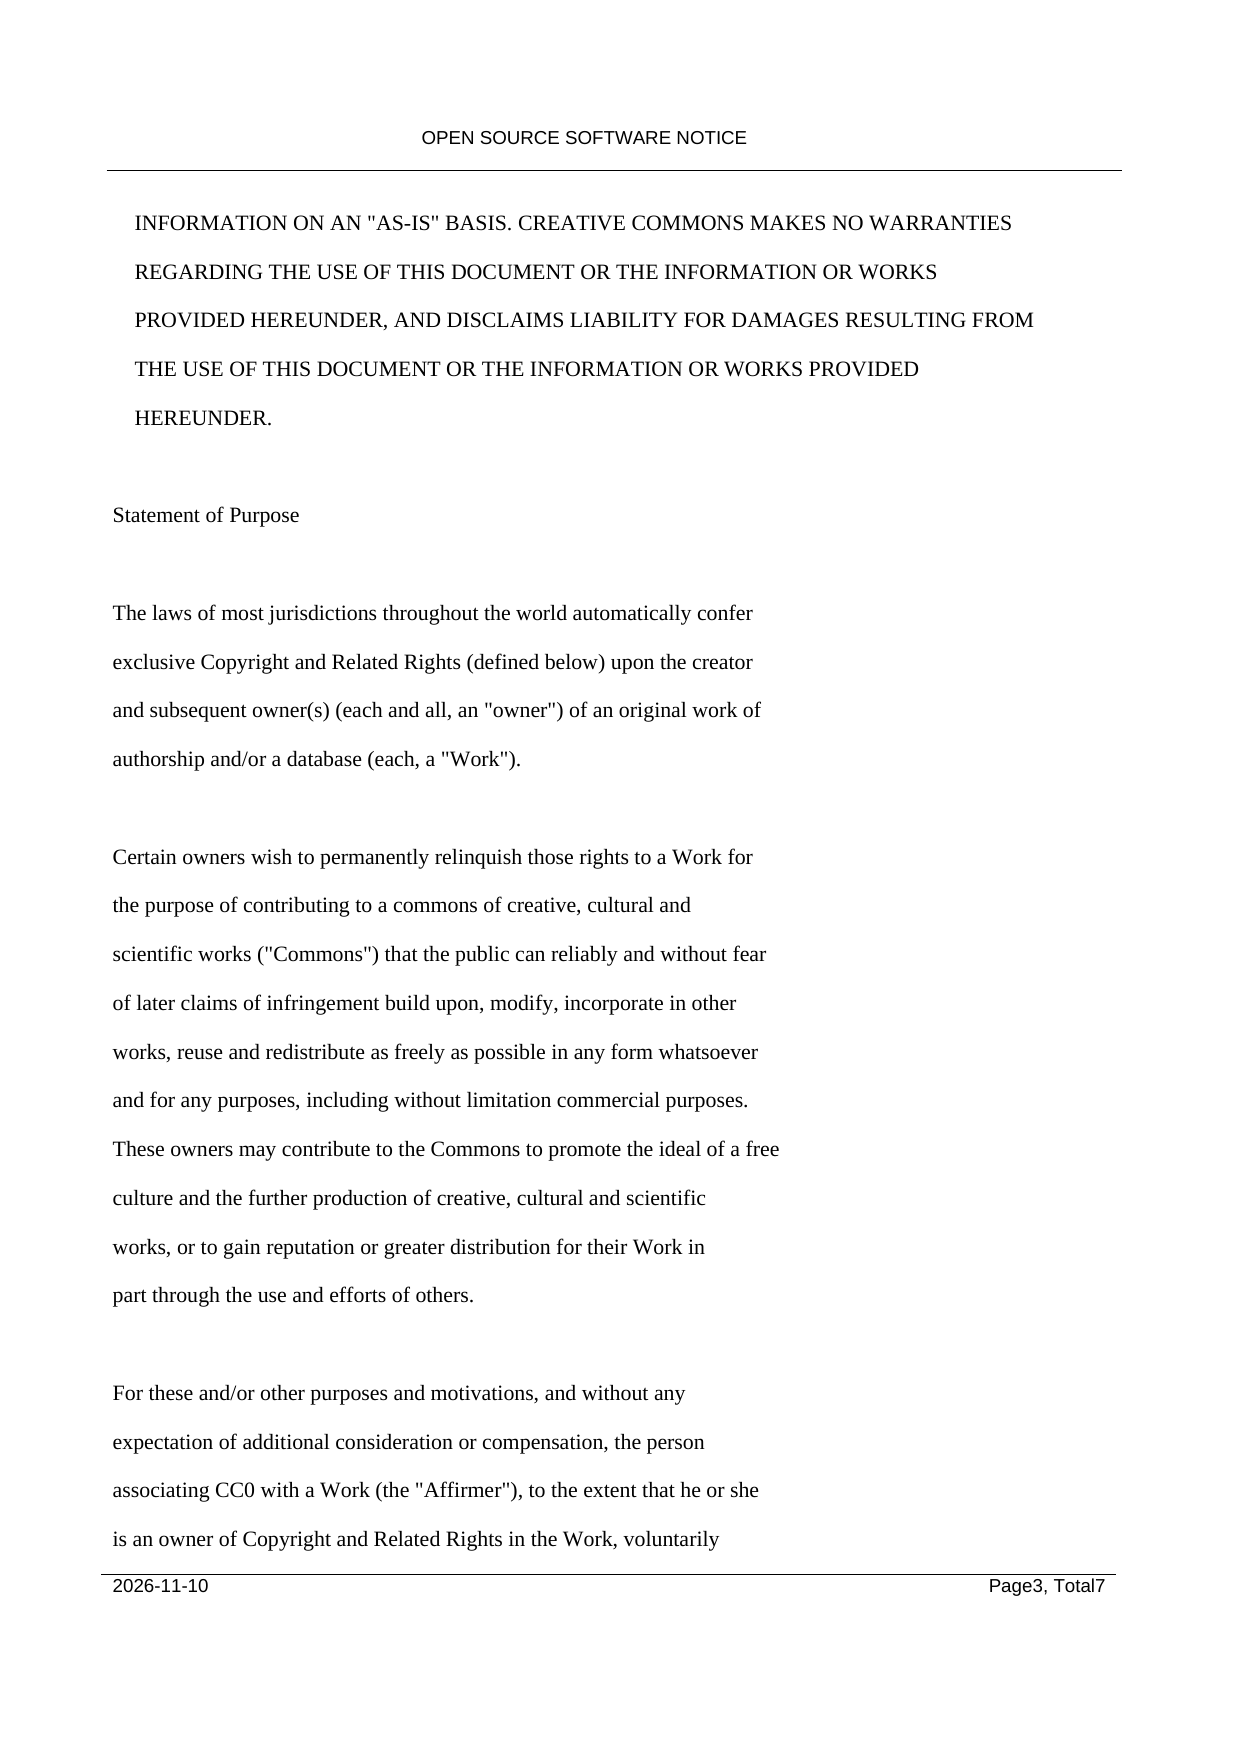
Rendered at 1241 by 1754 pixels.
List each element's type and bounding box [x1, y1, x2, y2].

text [112, 206, 1128, 1555]
